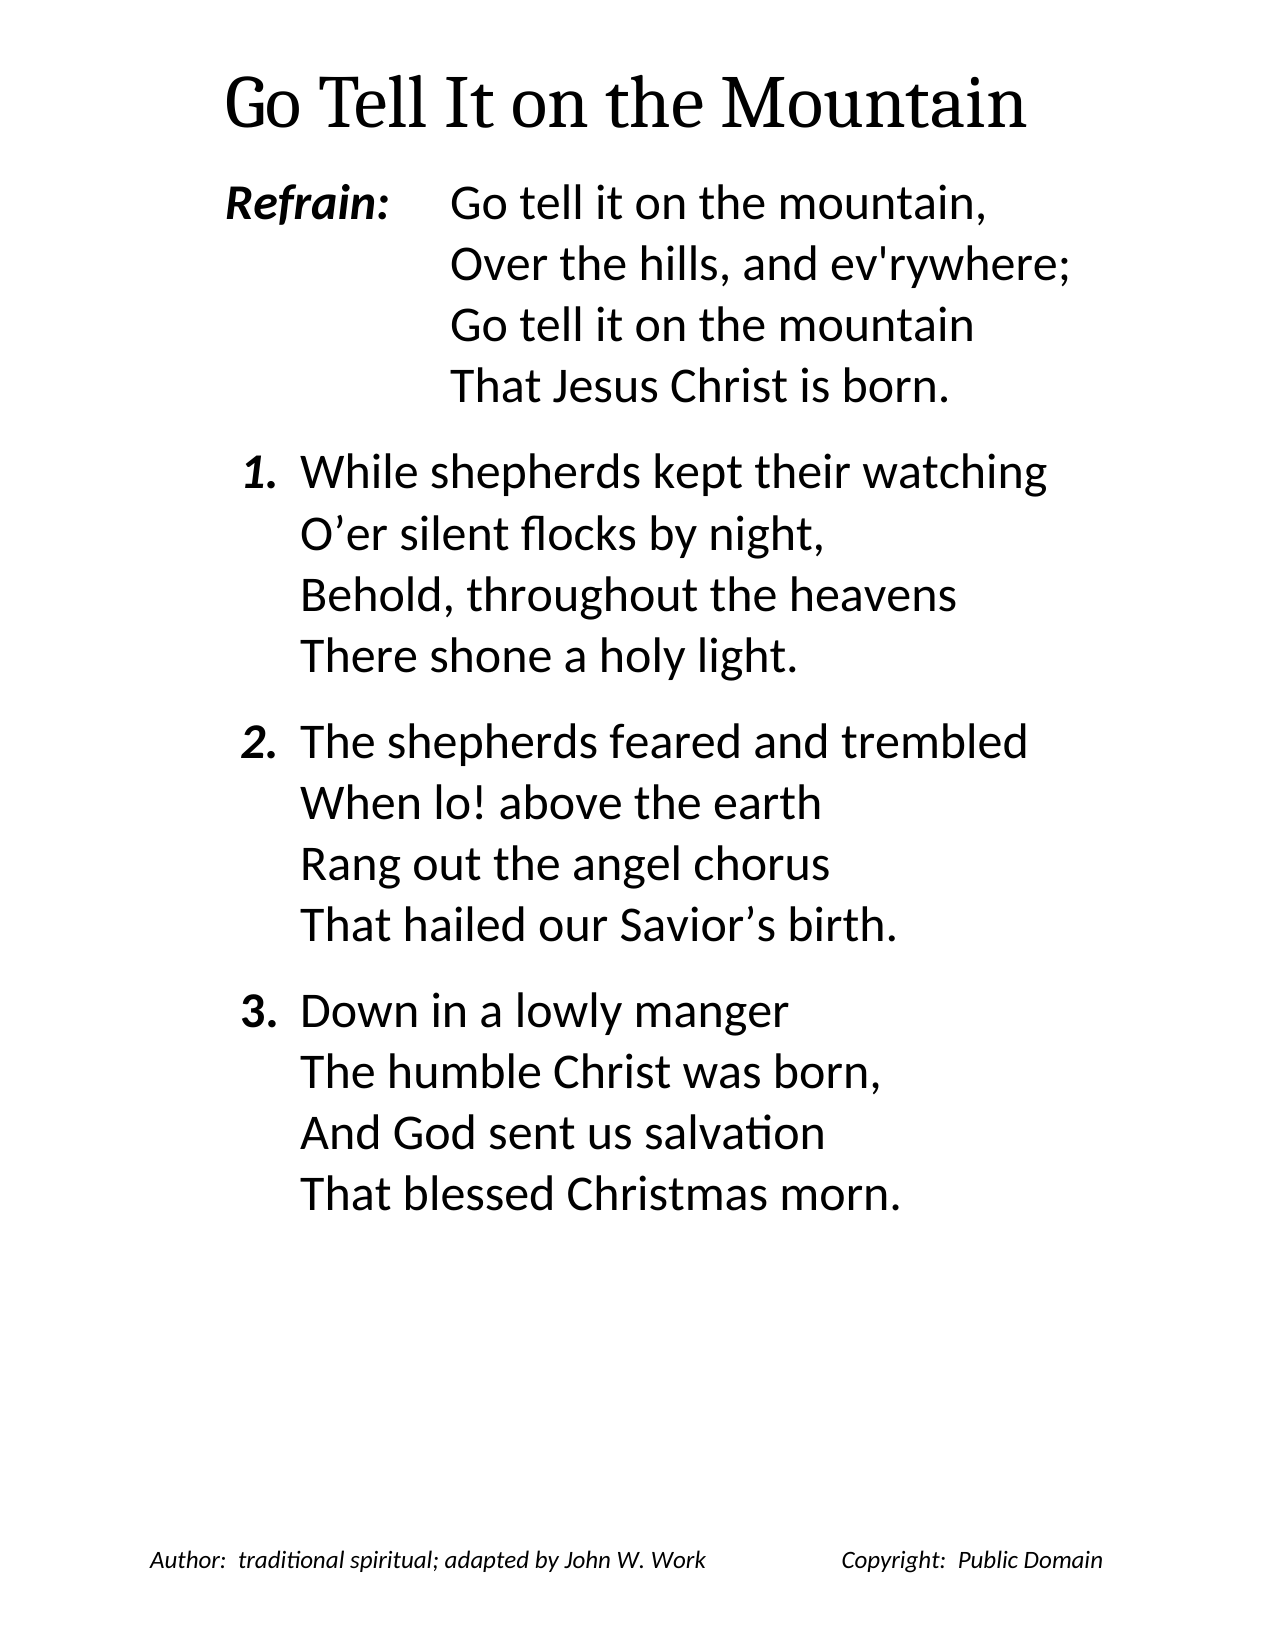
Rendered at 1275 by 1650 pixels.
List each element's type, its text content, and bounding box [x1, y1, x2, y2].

text Refrain: Go tell it on the mountain, Over the hills, and ev'rywhere; Go tell it on the mountain That Jesus Christ is born. [225, 171, 1200, 415]
list Down in a lowly manger The humble Christ was born, And God sent us salvation That blessed Christmas morn. [240, 979, 1200, 1223]
list While shepherds kept their watching O’er silent flocks by night, Behold, throughout the heavens There shone a holy light. [240, 440, 1200, 684]
subtitle Go Tell It on the Mountain [225, 60, 1200, 146]
list The shepherds feared and trembled When lo! above the earth Rang out the angel chorus That hailed our Savior’s birth. [240, 709, 1200, 954]
